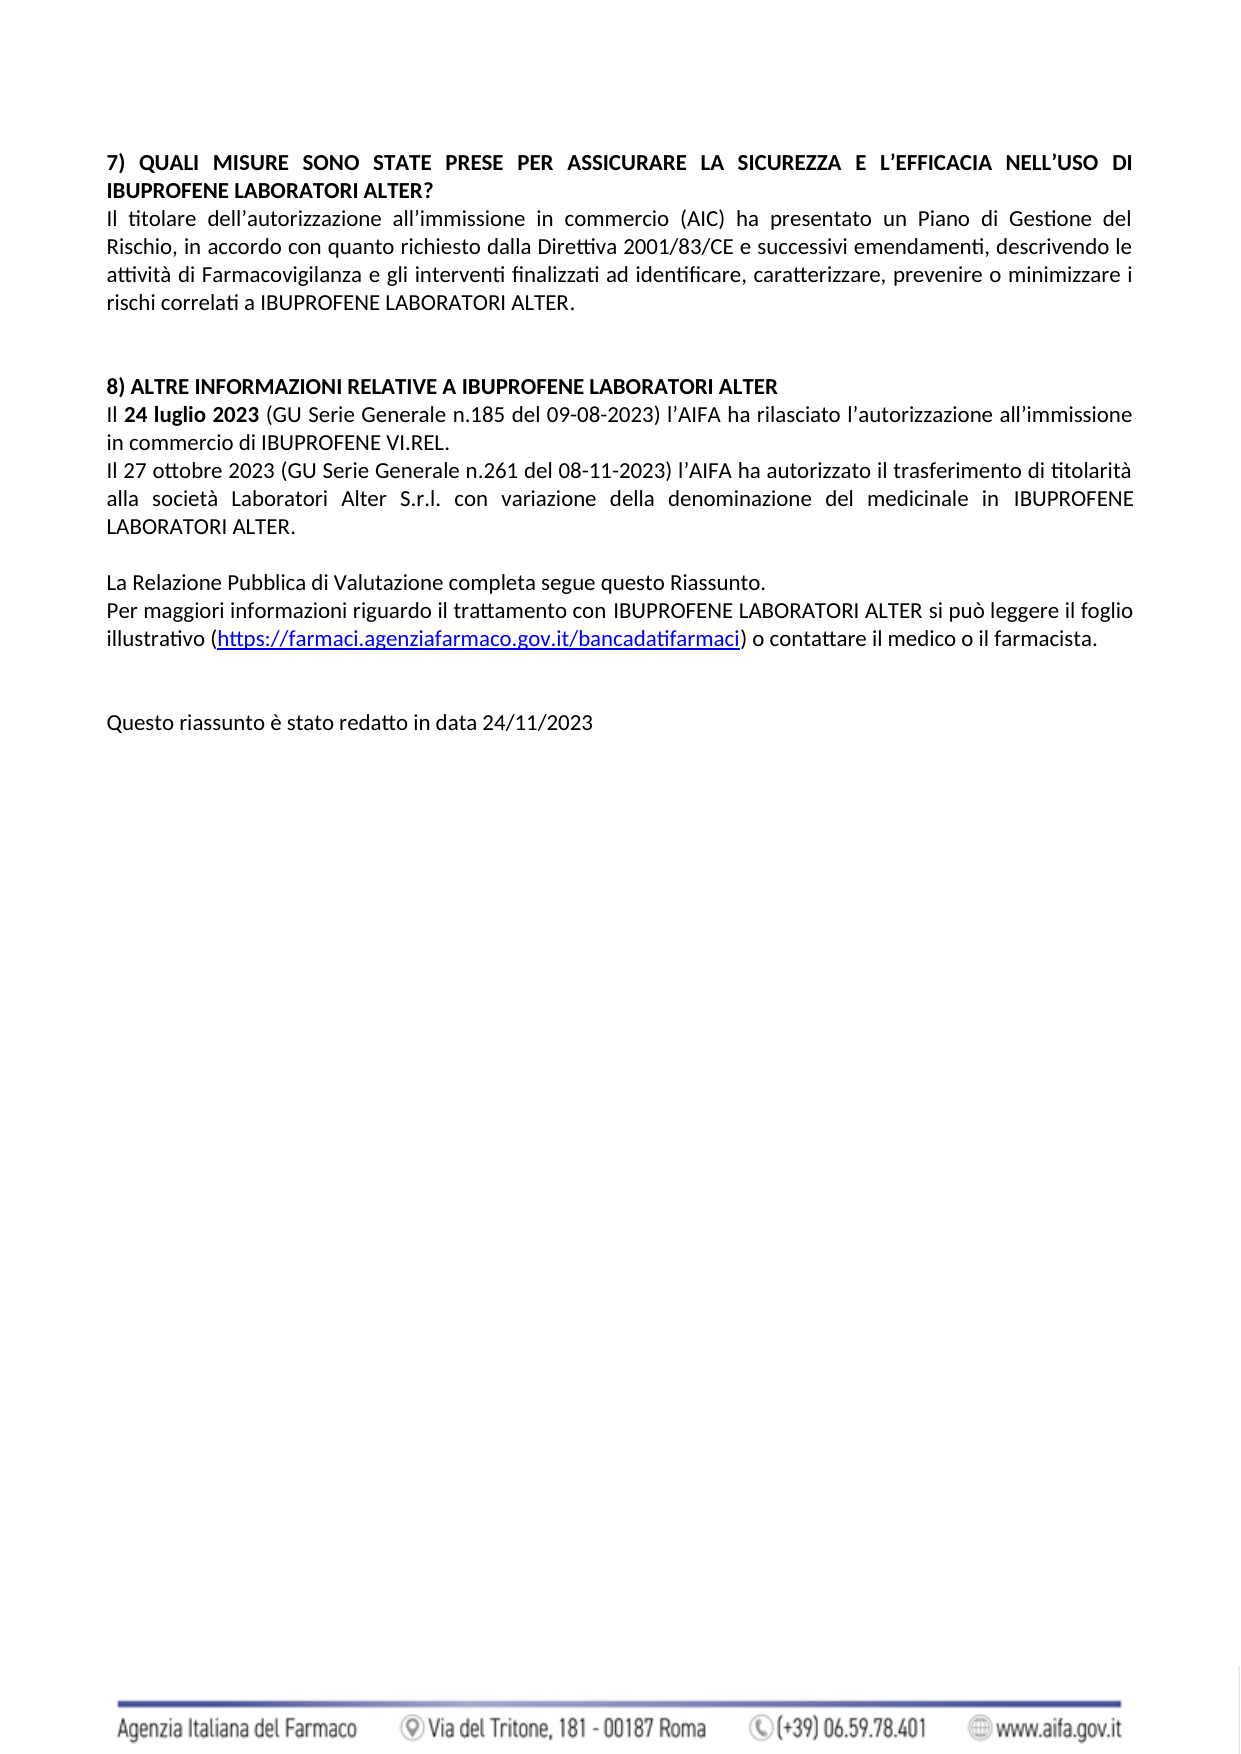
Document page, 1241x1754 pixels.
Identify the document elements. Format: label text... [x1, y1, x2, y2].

text Il 27 ottobre 2023 (GU Serie Generale n.261 del 08-11-2023) l’AIFA ha autorizzato il trasferimento di titolarità alla società Laboratori Alter S.r.l. con variazione della denominazione del medicinale in IBUPROFENE LABORATORI ALTER. [106, 456, 1134, 540]
text La Relazione Pubblica di Valutazione completa segue questo Riassunto. [106, 568, 1134, 596]
text 8) ALTRE INFORMAZIONI RELATIVE A IBUPROFENE LABORATORI ALTER [106, 372, 1134, 400]
text Questo riassunto è stato redatto in data 24/11/2023 [106, 708, 1134, 736]
text Il titolare dell’autorizzazione all’immissione in commercio (AIC) ha presentato un Piano di Gestione del Rischio, in accordo con quanto richiesto dalla Direttiva 2001/83/CE e successivi emendamenti, descrivendo le attività di Farmacovigilanza e gli interventi finalizzati ad identificare, caratterizzare, prevenire o minimizzare i rischi correlati a IBUPROFENE LABORATORI ALTER. [106, 204, 1134, 316]
text Il 24 luglio 2023 (GU Serie Generale n.185 del 09-08-2023) l’AIFA ha rilasciato l’autorizzazione all’immissione in commercio di IBUPROFENE VI.REL. [106, 400, 1134, 456]
text 7) QUALI MISURE SONO STATE PRESE PER ASSICURARE LA SICUREZZA E L’EFFICACIA NELL’USO DI IBUPROFENE LABORATORI ALTER? [106, 148, 1134, 204]
text Per maggiori informazioni riguardo il trattamento con IBUPROFENE LABORATORI ALTER si può leggere il foglio illustrativo (https://farmaci.agenziafarmaco.gov.it/bancadatifarmaci) o contattare il medico o il farmacista. [106, 596, 1134, 652]
picture [0, 1666, 1241, 1754]
